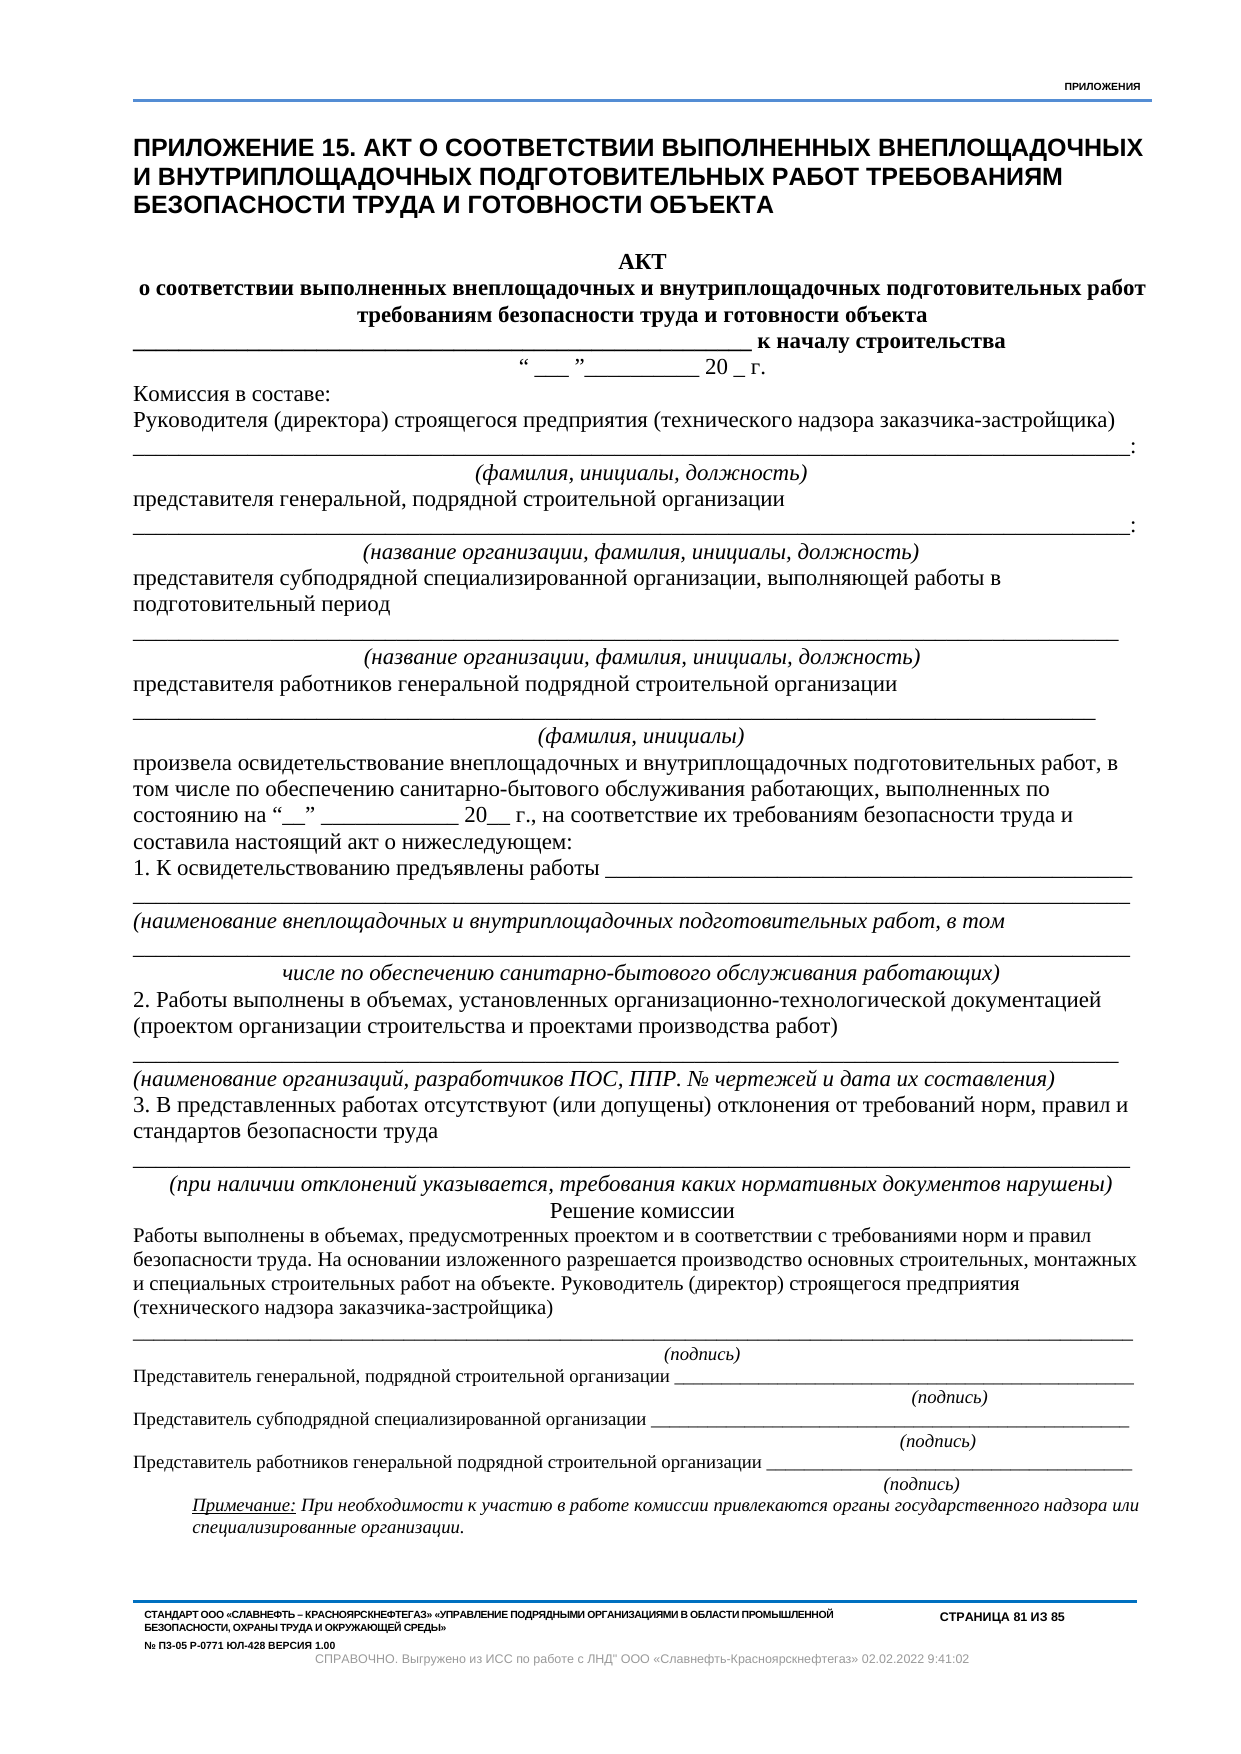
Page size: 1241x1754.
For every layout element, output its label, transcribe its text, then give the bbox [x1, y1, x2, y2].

text ______________________________________________________________________________________ [133, 1038, 1152, 1065]
text (подпись) [133, 1473, 1152, 1494]
text _______________________________________________________________________________________ [133, 1144, 1152, 1170]
text (фамилия, инициалы, должность) [133, 459, 1152, 485]
text _______________________________________________________________________________________ [133, 933, 1152, 959]
text представителя генеральной, подрядной строительной организации [133, 485, 1152, 511]
text Представитель генеральной, подрядной строительной организации _________________________________________________ [133, 1365, 1152, 1386]
text (наименование внеплощадочных и внутриплощадочных подготовительных работ, в том [133, 907, 1152, 933]
text 1. К освидетельствованию предъявлены работы ______________________________________________ [133, 854, 1152, 880]
text Примечание: При необходимости к участию в работе комиссии привлекаются органы государственного надзора или специализированные организации. [192, 1494, 1152, 1537]
text _______________________________________________________________________________________ [133, 880, 1152, 907]
text произвела освидетельствование внеплощадочных и внутриплощадочных подготовительных работ, в том числе по обеспечению санитарно-бытового обслуживания работающих, выполненных по состоянию на “__” ____________ 20__ г., на соответствие их требованиям безопасности труда и составила настоящий акт о нижеследующем: [133, 749, 1152, 854]
text 2. Работы выполнены в объемах, установленных организационно-технологической документацией (проектом организации строительства и проектами производства работ) [133, 986, 1152, 1038]
text (название организации, фамилия, инициалы, должность) [133, 538, 1152, 564]
text “ ___ ”__________ 20 _ г. [133, 353, 1152, 380]
text (название организации, фамилия, инициалы, должность) [133, 643, 1152, 669]
text (при наличии отклонений указывается, требования каких нормативных документов нарушены) [133, 1170, 1152, 1197]
text Представитель работников генеральной подрядной строительной организации _______________________________________ [133, 1451, 1152, 1473]
text (подпись) [133, 1429, 1152, 1451]
text 3. В представленных работах отсутствуют (или допущены) отклонения от требований норм, правил и стандартов безопасности труда [133, 1091, 1152, 1144]
text представителя работников генеральной подрядной строительной организации [133, 669, 1152, 696]
text ______________________________________________________________________________________ [133, 617, 1152, 643]
text представителя субподрядной специализированной организации, выполняющей работы в подготовительный период [133, 564, 1152, 617]
text ПРИЛОЖЕНИЕ 15. АКТ О СООТВЕТСТВИИ ВЫПОЛНЕННЫХ ВНЕПЛОЩАДОЧНЫХ И ВНУТРИПЛОЩАДОЧНЫХ ПОДГОТОВИТЕЛЬНЫХ РАБОТ ТРЕБОВАНИЯМ БЕЗОПАСНОСТИ ТРУДА И ГОТОВНОСТИ ОБЪЕКТА [133, 133, 1152, 219]
text ____________________________________________________________________________________ [133, 696, 1152, 722]
text ______________________________________________________ к началу строительства [133, 327, 1152, 353]
text числе по обеспечению санитарно-бытового обслуживания работающих) [133, 959, 1152, 986]
text (фамилия, инициалы) [133, 722, 1152, 749]
text о соответствии выполненных внеплощадочных и внутриплощадочных подготовительных работ требованиям безопасности труда и готовности объекта [133, 274, 1152, 327]
text _______________________________________________________________________________________: [133, 511, 1152, 538]
text (подпись) [133, 1343, 1152, 1365]
text (наименование организаций, разработчиков ПОС, ППР. № чертежей и дата их составления) [133, 1065, 1152, 1091]
text Комиссия в составе: [133, 380, 1152, 406]
text (подпись) [133, 1386, 1152, 1408]
text АКТ [133, 248, 1152, 274]
text Руководителя (директора) строящегося предприятия (технического надзора заказчика-застройщика) _______________________________________________________________________________________: [133, 406, 1152, 459]
text Представитель субподрядной специализированной организации ___________________________________________________ [133, 1408, 1152, 1429]
text Работы выполнены в объемах, предусмотренных проектом и в соответствии с требованиями норм и правил безопасности труда. На основании изложенного разрешается производство основных строительных, монтажных и специальных строительных работ на объекте. Руководитель (директор) строящегося предприятия (технического надзора заказчика-застройщика) ________________________________________________________________________________________________ [133, 1223, 1152, 1343]
text Решение комиссии [133, 1197, 1152, 1223]
